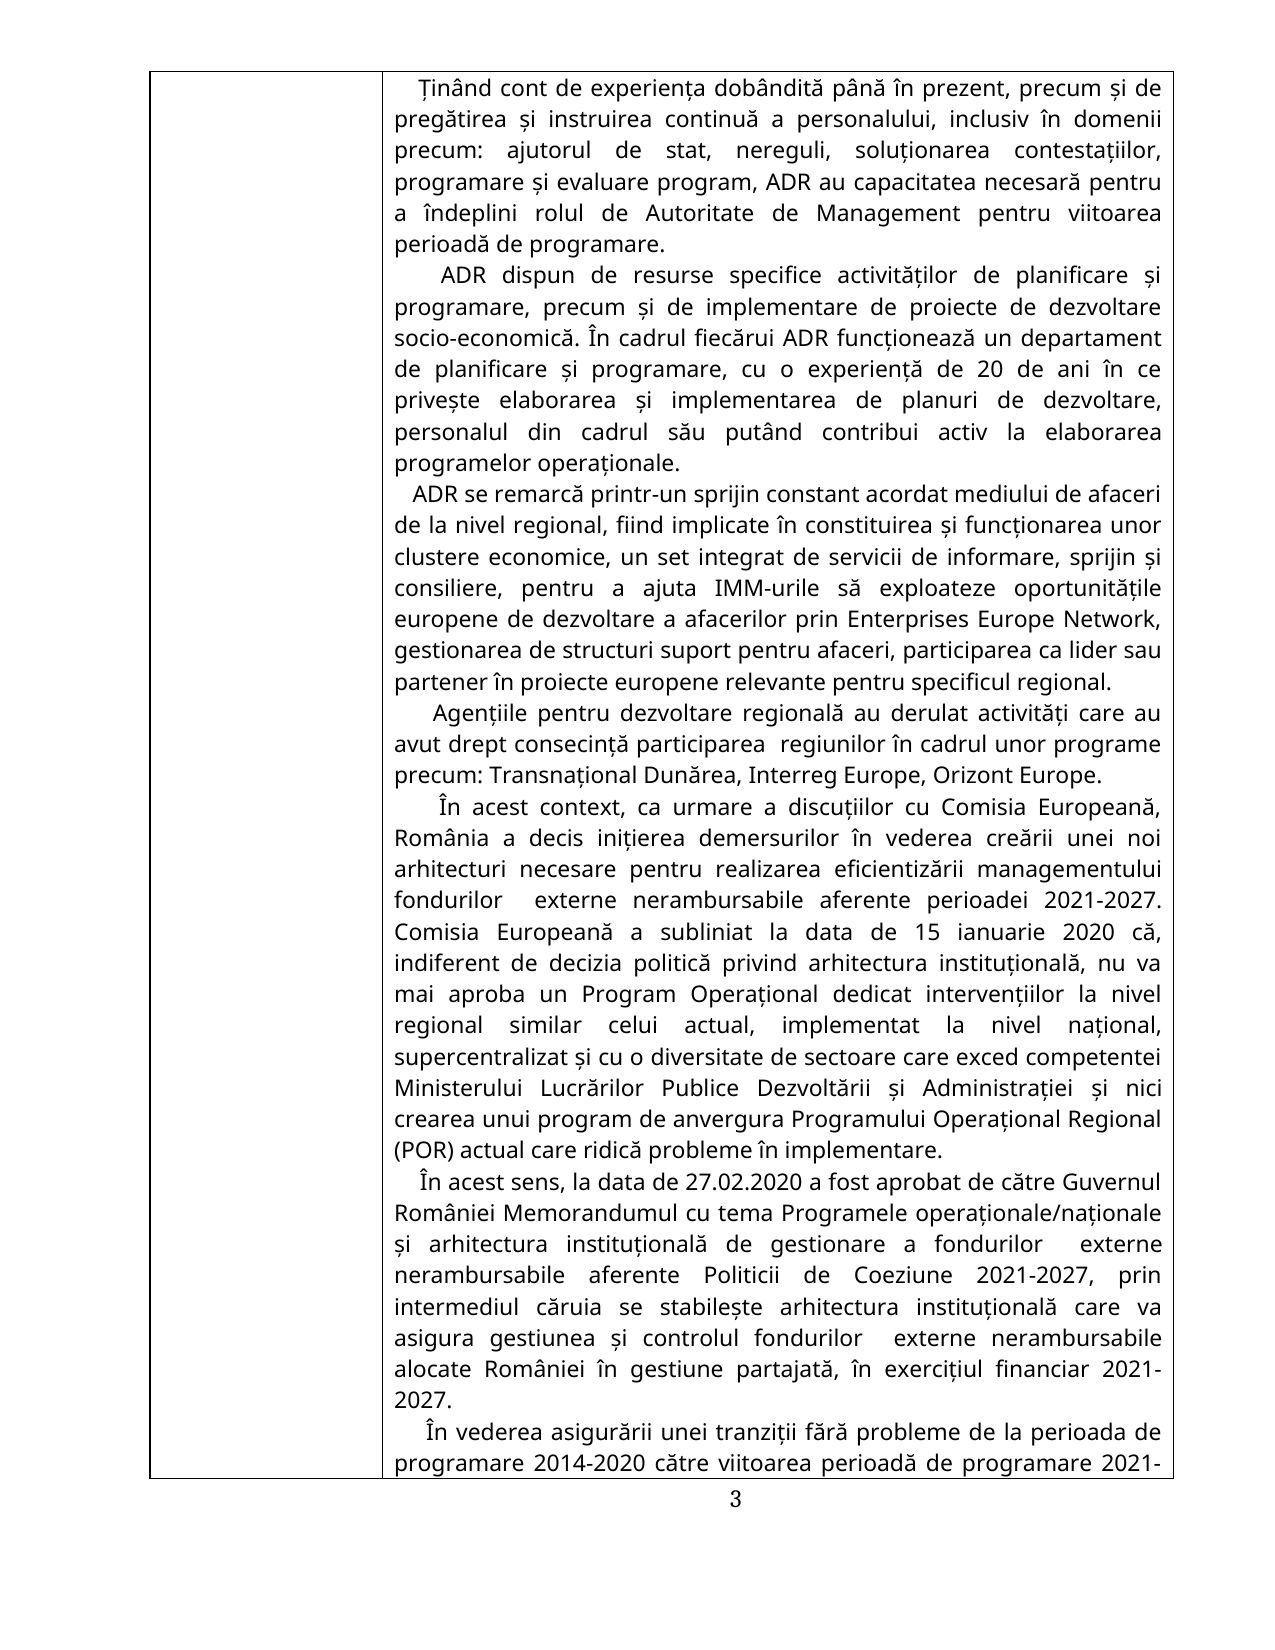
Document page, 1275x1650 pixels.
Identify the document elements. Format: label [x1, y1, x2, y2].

table_cell [383, 72, 1173, 1478]
table_cell [151, 72, 382, 1478]
